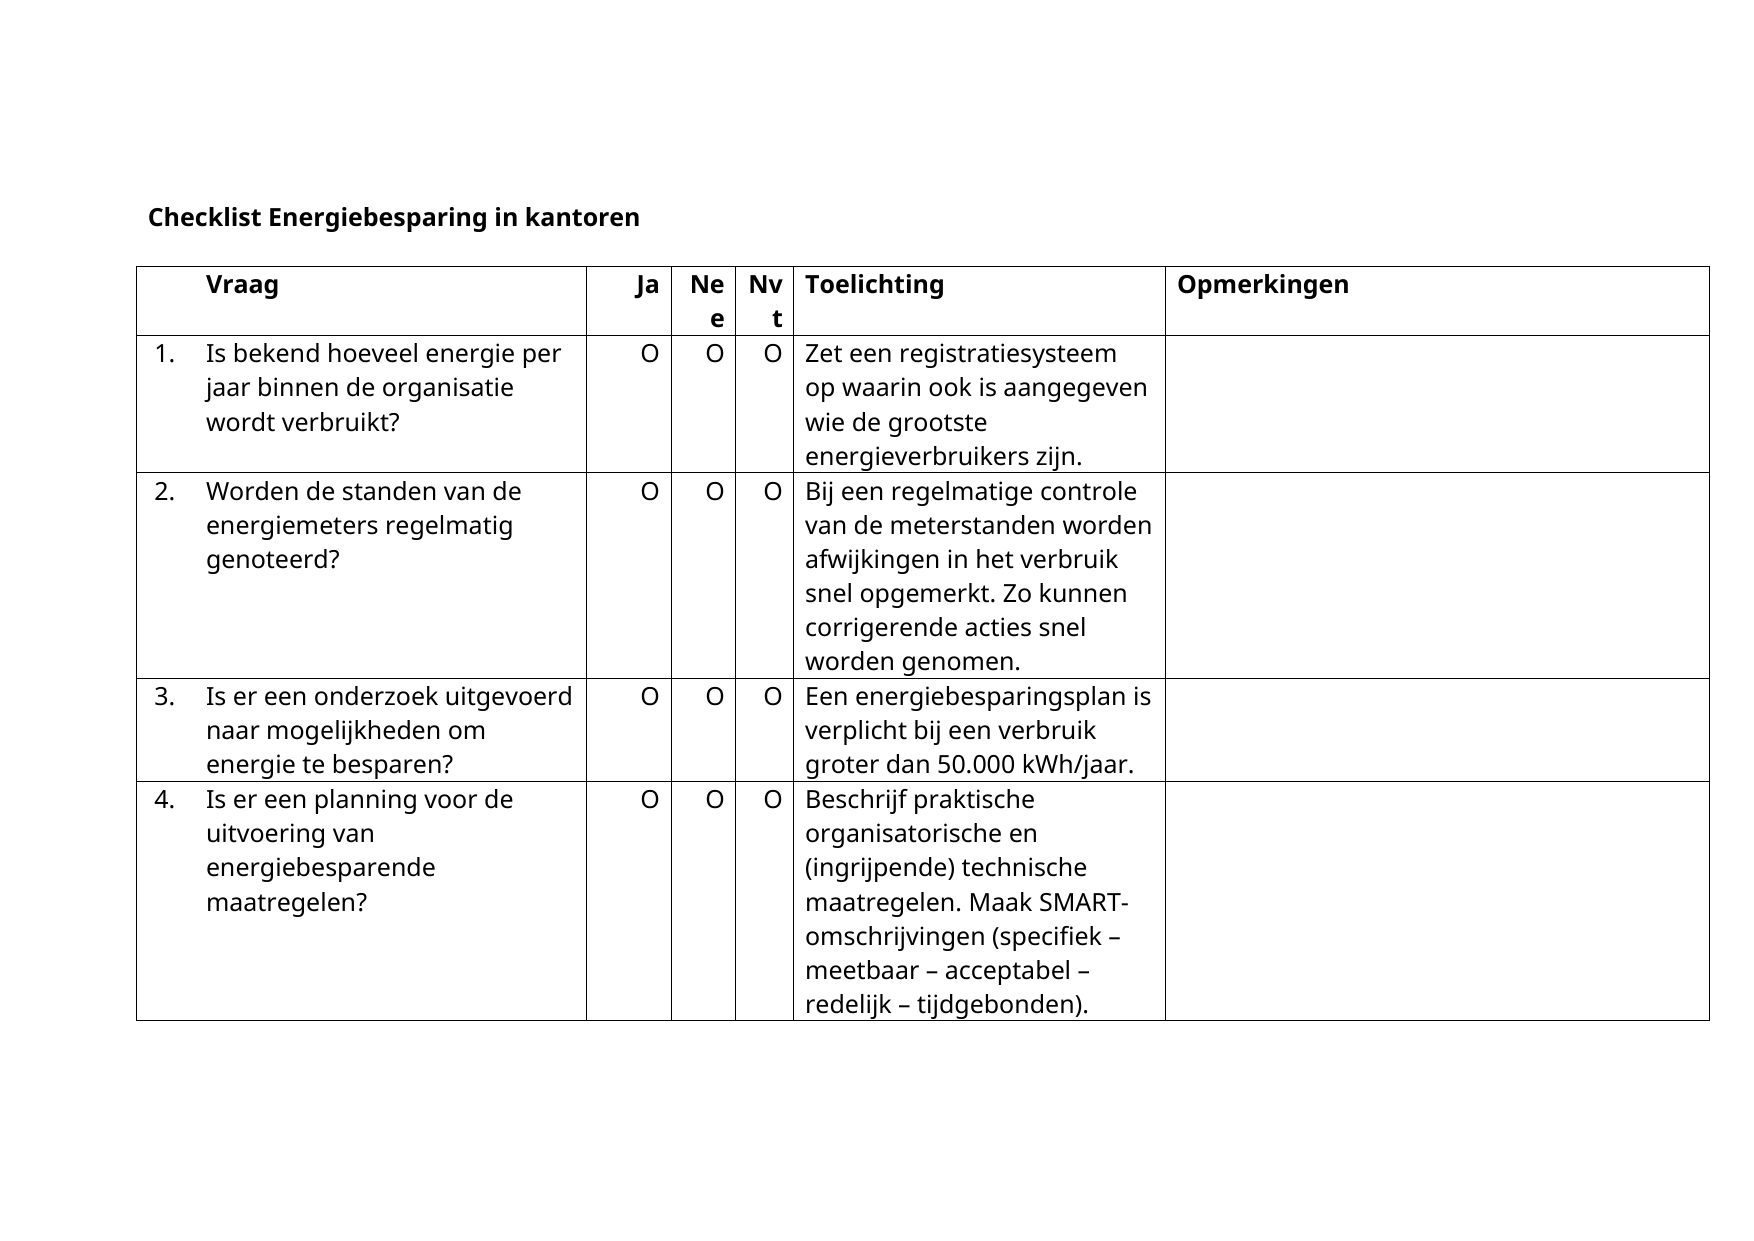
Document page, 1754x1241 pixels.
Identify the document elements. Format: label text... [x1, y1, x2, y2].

table_header Opmerkingen [1166, 267, 1709, 335]
table_cell O [587, 336, 671, 472]
table_cell 1. [137, 336, 194, 472]
table_cell Is bekend hoeveel energie per jaar binnen de organisatie wordt verbruikt? [195, 336, 586, 472]
table_cell O [736, 336, 793, 472]
table_cell O [587, 473, 671, 678]
table_cell O [672, 336, 735, 472]
subtitle Checklist Energiebesparing in kantoren [148, 207, 1606, 232]
table_header Nee [672, 267, 735, 335]
table_cell Is er een planning voor de uitvoering van energiebesparende maatregelen? [195, 782, 586, 1020]
table_cell O [736, 782, 793, 1020]
table_cell O [736, 679, 793, 781]
table_header Vraag [195, 267, 586, 335]
table_cell O [672, 473, 735, 678]
table_cell Beschrijf praktische organisatorische en (ingrijpende) technische maatregelen. Maak SMART-omschrijvingen (specifiek – meetbaar – acceptabel – redelijk – tijdgebonden). [794, 782, 1165, 1020]
table_cell O [672, 782, 735, 1020]
table_cell O [736, 473, 793, 678]
table_cell O [672, 679, 735, 781]
table_cell [1166, 336, 1709, 472]
table_cell Is er een onderzoek uitgevoerd naar mogelijkheden om energie te besparen? [195, 679, 586, 781]
table_cell O [587, 679, 671, 781]
table_cell [1166, 473, 1709, 678]
table_cell 3. [137, 679, 194, 781]
table_header Toelichting [794, 267, 1165, 335]
table_header Ja [587, 267, 671, 335]
table_cell Zet een registratiesysteem op waarin ook is aangegeven wie de grootste energieverbruikers zijn. [794, 336, 1165, 472]
table_header [137, 267, 194, 335]
table_cell Bij een regelmatige controle van de meterstanden worden afwijkingen in het verbruik snel opgemerkt. Zo kunnen corrigerende acties snel worden genomen. [794, 473, 1165, 678]
table_cell O [587, 782, 671, 1020]
table_cell [1166, 782, 1709, 1020]
table_cell Worden de standen van de energiemeters regelmatig genoteerd? [195, 473, 586, 678]
table_cell 4. [137, 782, 194, 1020]
table_cell Een energiebesparingsplan is verplicht bij een verbruik groter dan 50.000 kWh/jaar. [794, 679, 1165, 781]
table_header Nvt [736, 267, 793, 335]
table_cell 2. [137, 473, 194, 678]
table_cell [1166, 679, 1709, 781]
